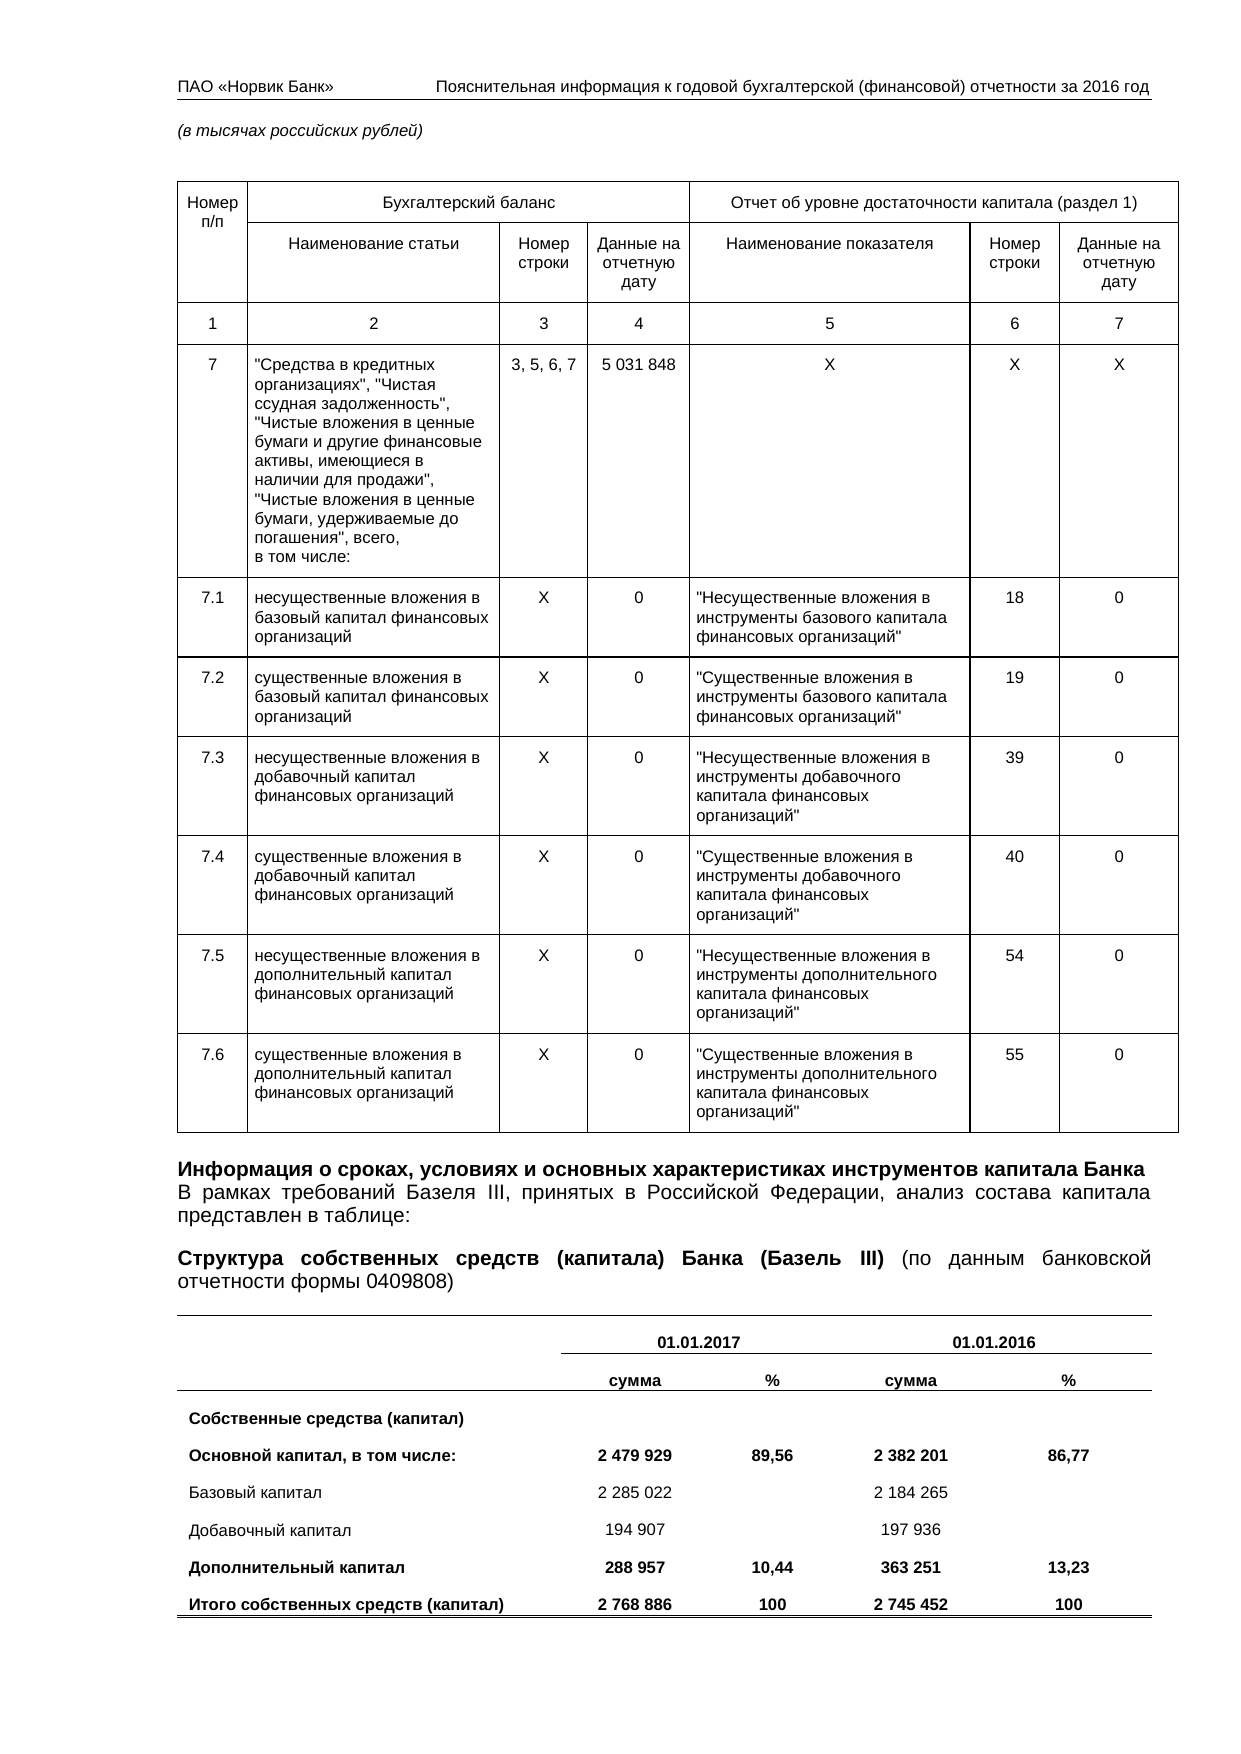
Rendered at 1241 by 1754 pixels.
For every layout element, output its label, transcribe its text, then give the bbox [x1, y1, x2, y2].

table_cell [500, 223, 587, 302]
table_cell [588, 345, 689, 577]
text Информация о сроках, условиях и основных характеристиках инструментов капитала Банка [177, 1157, 1152, 1181]
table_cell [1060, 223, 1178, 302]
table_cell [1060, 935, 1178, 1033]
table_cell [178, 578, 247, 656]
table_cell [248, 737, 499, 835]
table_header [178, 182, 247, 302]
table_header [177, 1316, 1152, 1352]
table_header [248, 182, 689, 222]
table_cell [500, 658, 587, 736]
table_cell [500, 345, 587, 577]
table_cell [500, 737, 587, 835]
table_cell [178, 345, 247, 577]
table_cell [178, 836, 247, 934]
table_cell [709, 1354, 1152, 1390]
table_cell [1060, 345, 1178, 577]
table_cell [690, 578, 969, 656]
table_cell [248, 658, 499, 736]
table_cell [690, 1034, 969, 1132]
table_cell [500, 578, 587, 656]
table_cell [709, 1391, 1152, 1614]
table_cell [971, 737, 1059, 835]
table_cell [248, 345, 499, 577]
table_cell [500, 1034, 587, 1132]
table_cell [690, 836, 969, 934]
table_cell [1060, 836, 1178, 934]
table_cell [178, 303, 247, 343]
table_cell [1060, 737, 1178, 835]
text В рамках требований Базеля III, принятых в Российской Федерации, анализ состава капитала представлен в таблице: [177, 1181, 1152, 1226]
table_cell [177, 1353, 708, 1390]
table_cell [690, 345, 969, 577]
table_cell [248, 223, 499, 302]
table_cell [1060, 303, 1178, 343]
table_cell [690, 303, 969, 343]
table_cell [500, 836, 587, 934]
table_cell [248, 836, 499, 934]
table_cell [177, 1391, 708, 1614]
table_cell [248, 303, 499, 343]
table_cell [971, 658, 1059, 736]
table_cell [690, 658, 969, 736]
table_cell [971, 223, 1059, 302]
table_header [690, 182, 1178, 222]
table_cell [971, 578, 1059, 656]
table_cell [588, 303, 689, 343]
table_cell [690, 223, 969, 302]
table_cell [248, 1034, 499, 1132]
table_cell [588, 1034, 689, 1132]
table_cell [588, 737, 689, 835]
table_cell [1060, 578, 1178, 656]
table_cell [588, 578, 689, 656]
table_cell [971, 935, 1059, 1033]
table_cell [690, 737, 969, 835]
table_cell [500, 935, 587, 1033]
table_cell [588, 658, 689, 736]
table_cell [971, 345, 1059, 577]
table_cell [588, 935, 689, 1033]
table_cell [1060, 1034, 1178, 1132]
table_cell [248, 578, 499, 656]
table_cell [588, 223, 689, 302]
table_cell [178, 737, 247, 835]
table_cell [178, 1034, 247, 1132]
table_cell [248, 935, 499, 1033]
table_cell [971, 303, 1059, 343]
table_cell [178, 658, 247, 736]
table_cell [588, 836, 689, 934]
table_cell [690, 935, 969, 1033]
text Структура собственных средств (капитала) Банка (Базель III) (по данным банковской отчетности формы 0409808) [177, 1247, 1152, 1292]
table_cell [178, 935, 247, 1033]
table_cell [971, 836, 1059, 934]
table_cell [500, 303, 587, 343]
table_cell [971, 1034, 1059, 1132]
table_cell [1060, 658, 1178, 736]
